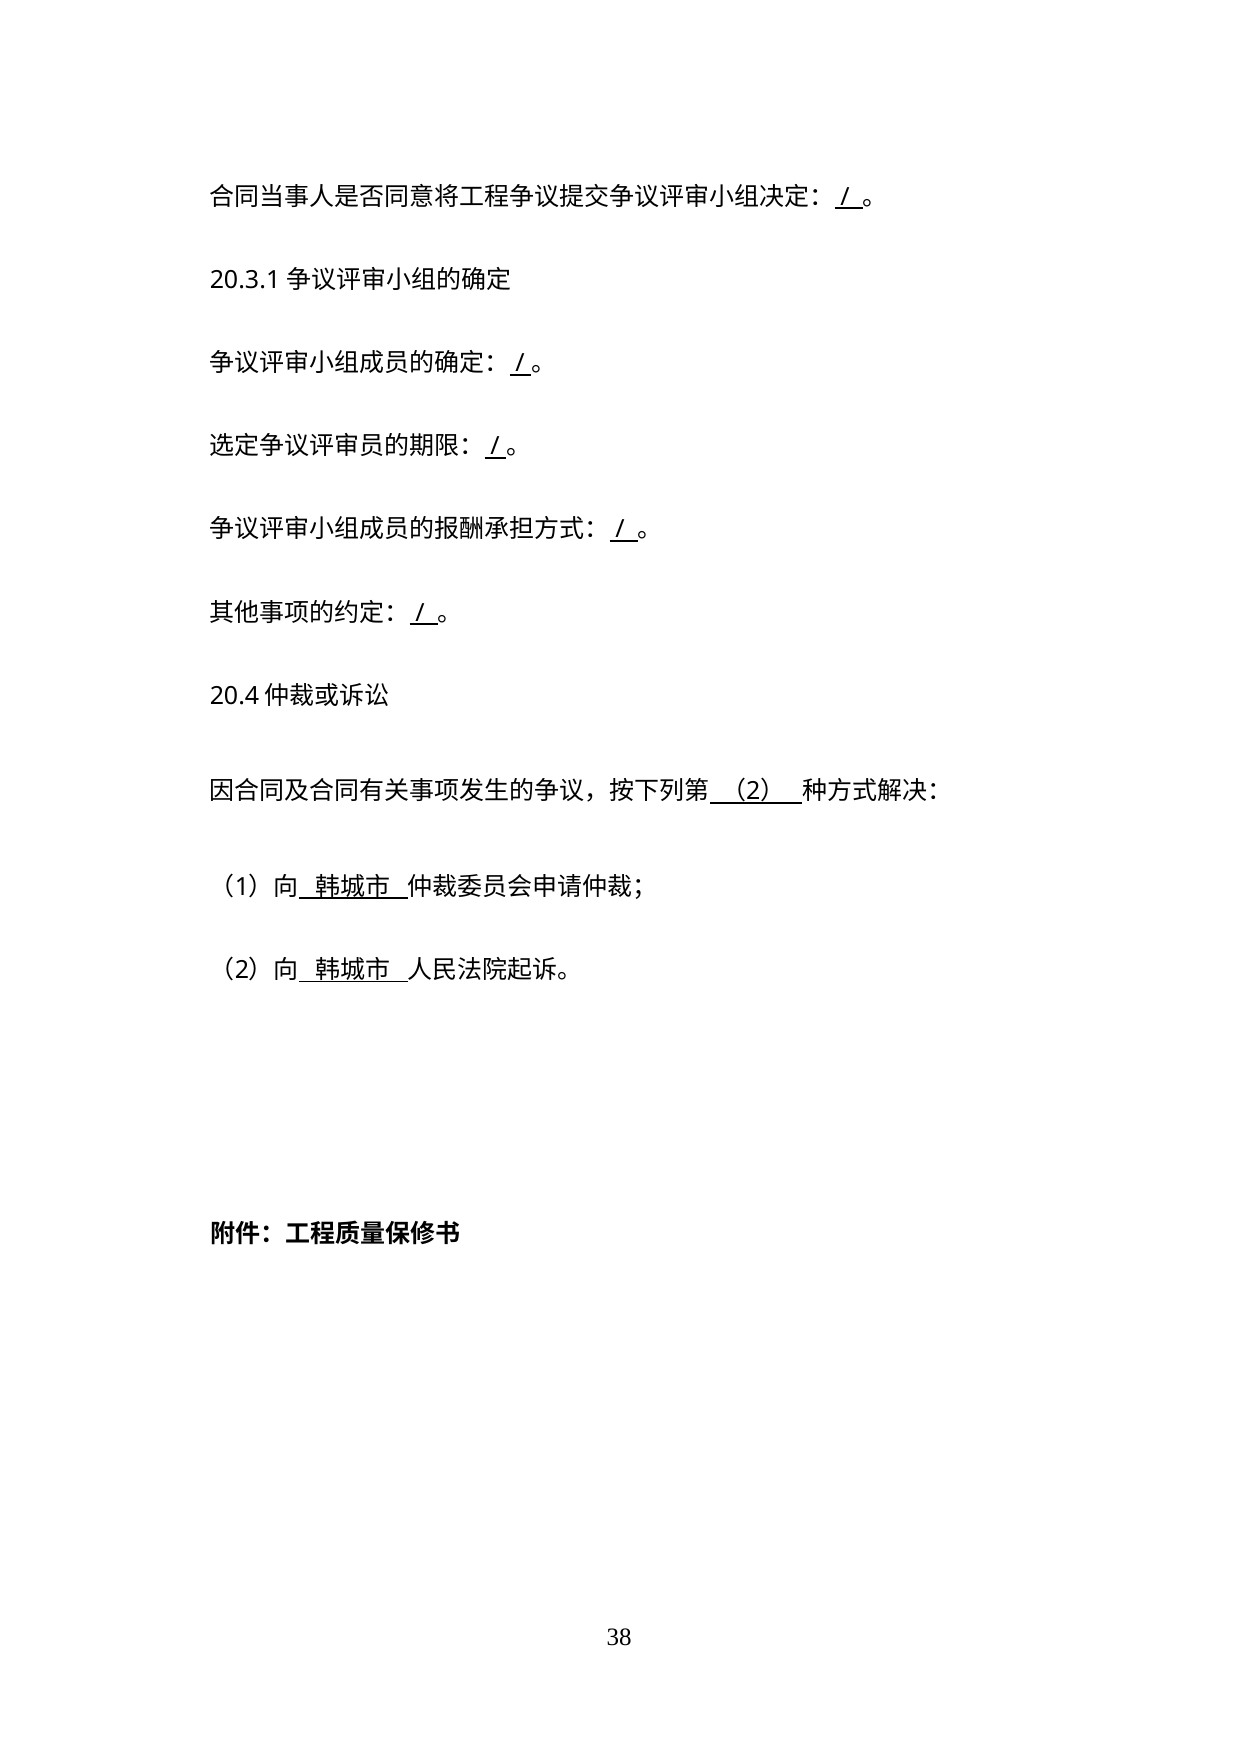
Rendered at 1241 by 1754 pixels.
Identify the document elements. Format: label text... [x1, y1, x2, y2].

text 20.3.1 争议评审小组的确定 [159, 245, 1078, 310]
text 选定争议评审员的期限： / 。 [159, 411, 1078, 476]
text 争议评审小组成员的确定： / 。 [159, 328, 1078, 393]
text （2）向 韩城市 人民法院起诉。 [159, 935, 1078, 1000]
text 合同当事人是否同意将工程争议提交争议评审小组决定： / 。 [159, 162, 1078, 227]
text 20.4仲裁或诉讼 [159, 661, 1078, 726]
text 其他事项的约定： / 。 [159, 578, 1078, 643]
text （1）向 韩城市 仲裁委员会申请仲裁； [159, 852, 1078, 917]
text 因合同及合同有关事项发生的争议，按下列第 （2） 种方式解决： [159, 756, 1078, 821]
text 附件：工程质量保修书 [159, 1199, 1078, 1264]
text 争议评审小组成员的报酬承担方式： / 。 [159, 494, 1078, 559]
